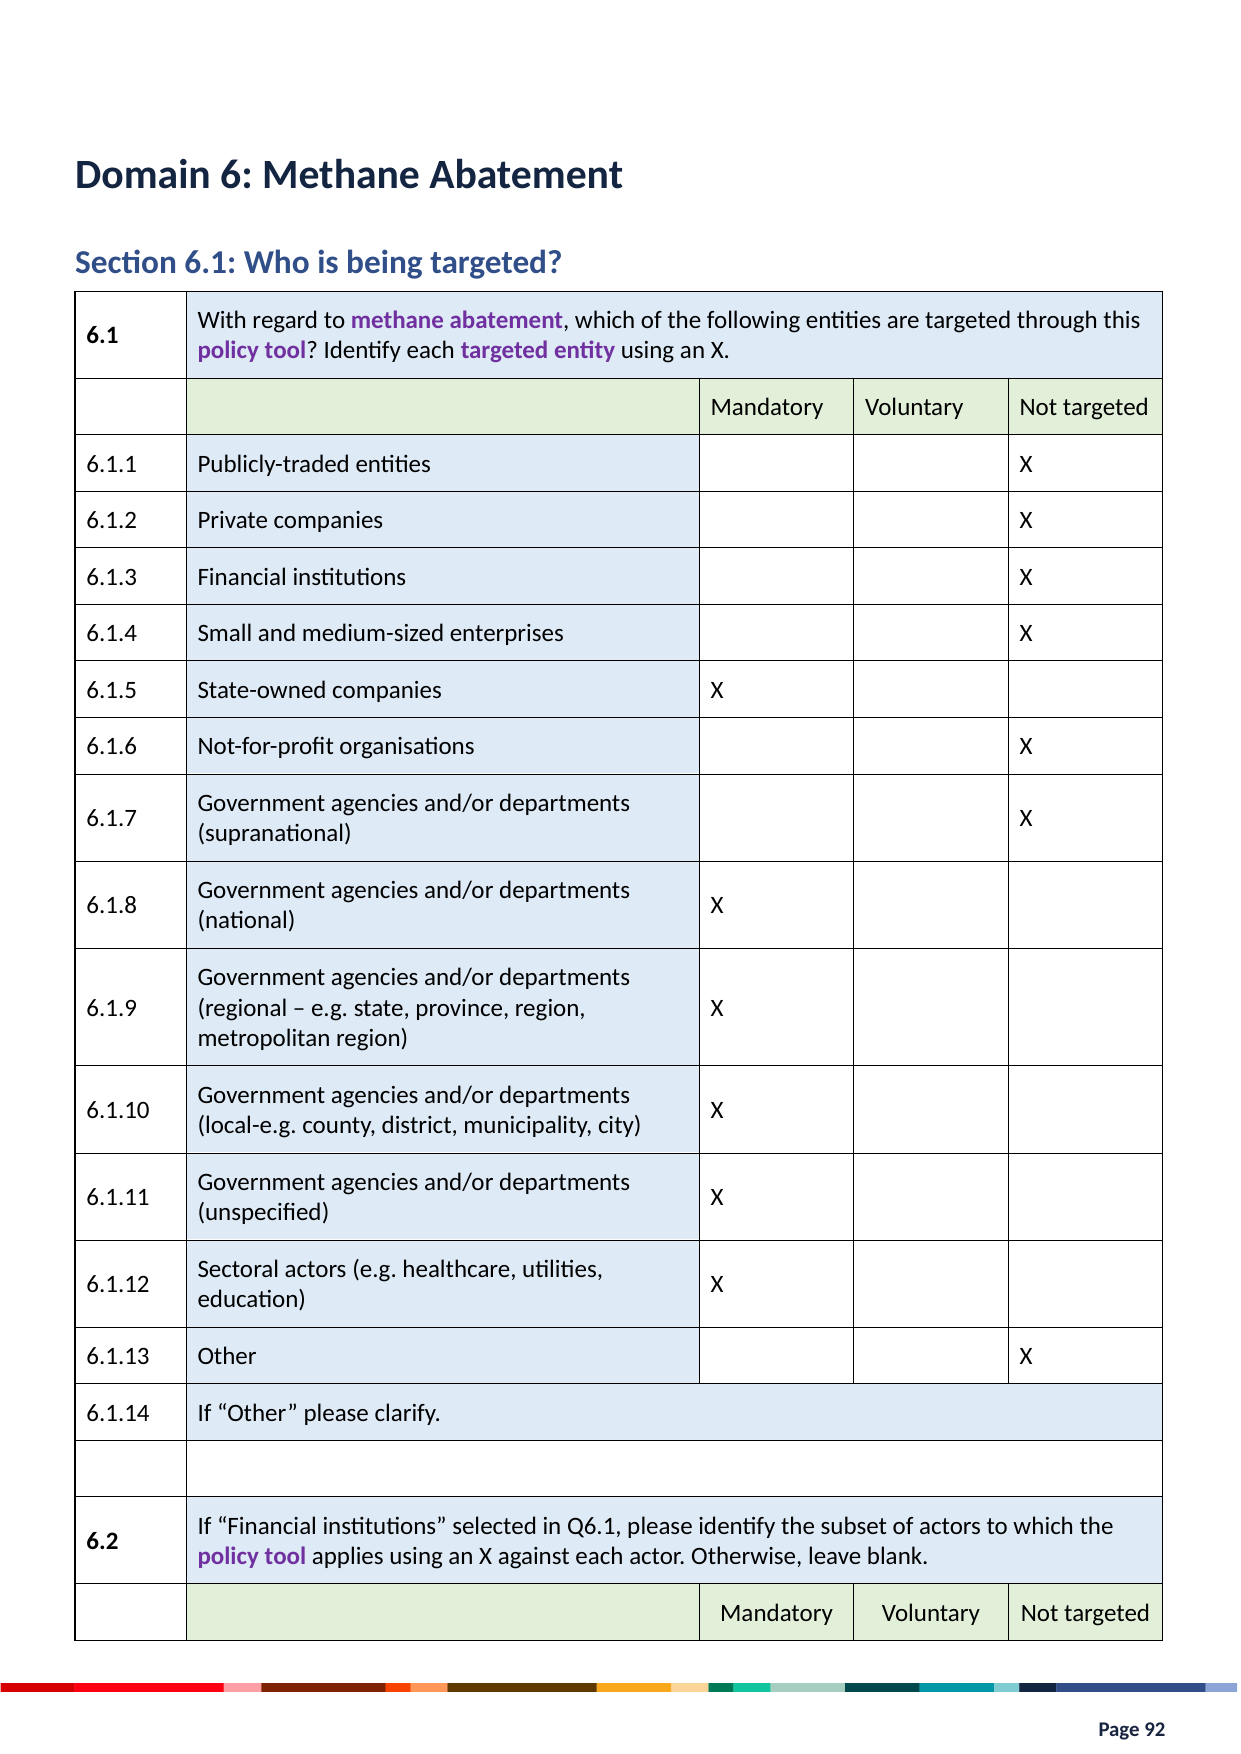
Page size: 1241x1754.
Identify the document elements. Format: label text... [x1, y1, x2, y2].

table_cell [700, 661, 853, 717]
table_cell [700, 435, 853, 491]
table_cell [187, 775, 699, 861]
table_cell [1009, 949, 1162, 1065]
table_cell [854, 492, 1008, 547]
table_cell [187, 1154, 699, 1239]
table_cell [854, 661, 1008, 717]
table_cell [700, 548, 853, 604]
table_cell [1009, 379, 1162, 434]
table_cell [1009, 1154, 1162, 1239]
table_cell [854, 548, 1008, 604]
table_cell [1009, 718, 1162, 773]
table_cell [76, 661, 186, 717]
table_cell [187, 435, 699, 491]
picture [0, 1683, 1236, 1692]
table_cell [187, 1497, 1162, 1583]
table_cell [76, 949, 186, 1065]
subtitle Domain 6: Methane Abatement [75, 148, 1165, 199]
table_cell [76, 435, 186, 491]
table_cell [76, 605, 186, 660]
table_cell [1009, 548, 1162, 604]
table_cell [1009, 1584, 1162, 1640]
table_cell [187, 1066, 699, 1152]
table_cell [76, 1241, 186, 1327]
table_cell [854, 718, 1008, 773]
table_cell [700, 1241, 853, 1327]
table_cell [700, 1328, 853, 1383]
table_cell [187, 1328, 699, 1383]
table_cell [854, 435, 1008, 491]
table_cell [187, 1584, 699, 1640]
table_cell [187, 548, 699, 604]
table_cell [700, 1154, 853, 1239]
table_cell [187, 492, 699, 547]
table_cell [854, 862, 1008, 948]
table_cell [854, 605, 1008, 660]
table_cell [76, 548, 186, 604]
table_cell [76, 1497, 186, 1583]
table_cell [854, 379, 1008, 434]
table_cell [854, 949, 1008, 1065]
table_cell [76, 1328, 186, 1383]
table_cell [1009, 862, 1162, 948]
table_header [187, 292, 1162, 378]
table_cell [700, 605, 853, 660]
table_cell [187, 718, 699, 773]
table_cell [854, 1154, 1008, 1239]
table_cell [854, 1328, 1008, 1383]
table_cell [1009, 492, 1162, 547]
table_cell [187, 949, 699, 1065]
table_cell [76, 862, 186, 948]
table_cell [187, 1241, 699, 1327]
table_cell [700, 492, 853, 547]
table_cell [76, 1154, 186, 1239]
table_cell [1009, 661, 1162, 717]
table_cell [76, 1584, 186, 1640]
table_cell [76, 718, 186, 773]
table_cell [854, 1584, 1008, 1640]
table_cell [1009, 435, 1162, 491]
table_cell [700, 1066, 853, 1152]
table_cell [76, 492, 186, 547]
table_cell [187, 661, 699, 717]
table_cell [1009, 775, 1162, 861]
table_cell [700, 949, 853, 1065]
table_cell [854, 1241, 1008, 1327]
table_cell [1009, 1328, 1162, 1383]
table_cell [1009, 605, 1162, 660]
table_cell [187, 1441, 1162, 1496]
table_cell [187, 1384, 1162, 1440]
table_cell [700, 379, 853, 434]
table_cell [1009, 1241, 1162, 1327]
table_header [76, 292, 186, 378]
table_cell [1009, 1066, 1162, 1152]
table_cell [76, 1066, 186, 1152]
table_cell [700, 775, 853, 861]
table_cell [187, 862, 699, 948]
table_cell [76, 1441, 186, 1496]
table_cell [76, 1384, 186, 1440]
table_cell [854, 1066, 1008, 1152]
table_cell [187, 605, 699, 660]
subtitle Section 6.1: Who is being targeted? [75, 241, 1165, 282]
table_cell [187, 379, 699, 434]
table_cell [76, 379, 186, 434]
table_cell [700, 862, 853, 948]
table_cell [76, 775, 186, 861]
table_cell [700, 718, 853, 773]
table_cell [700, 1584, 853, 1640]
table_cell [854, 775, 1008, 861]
